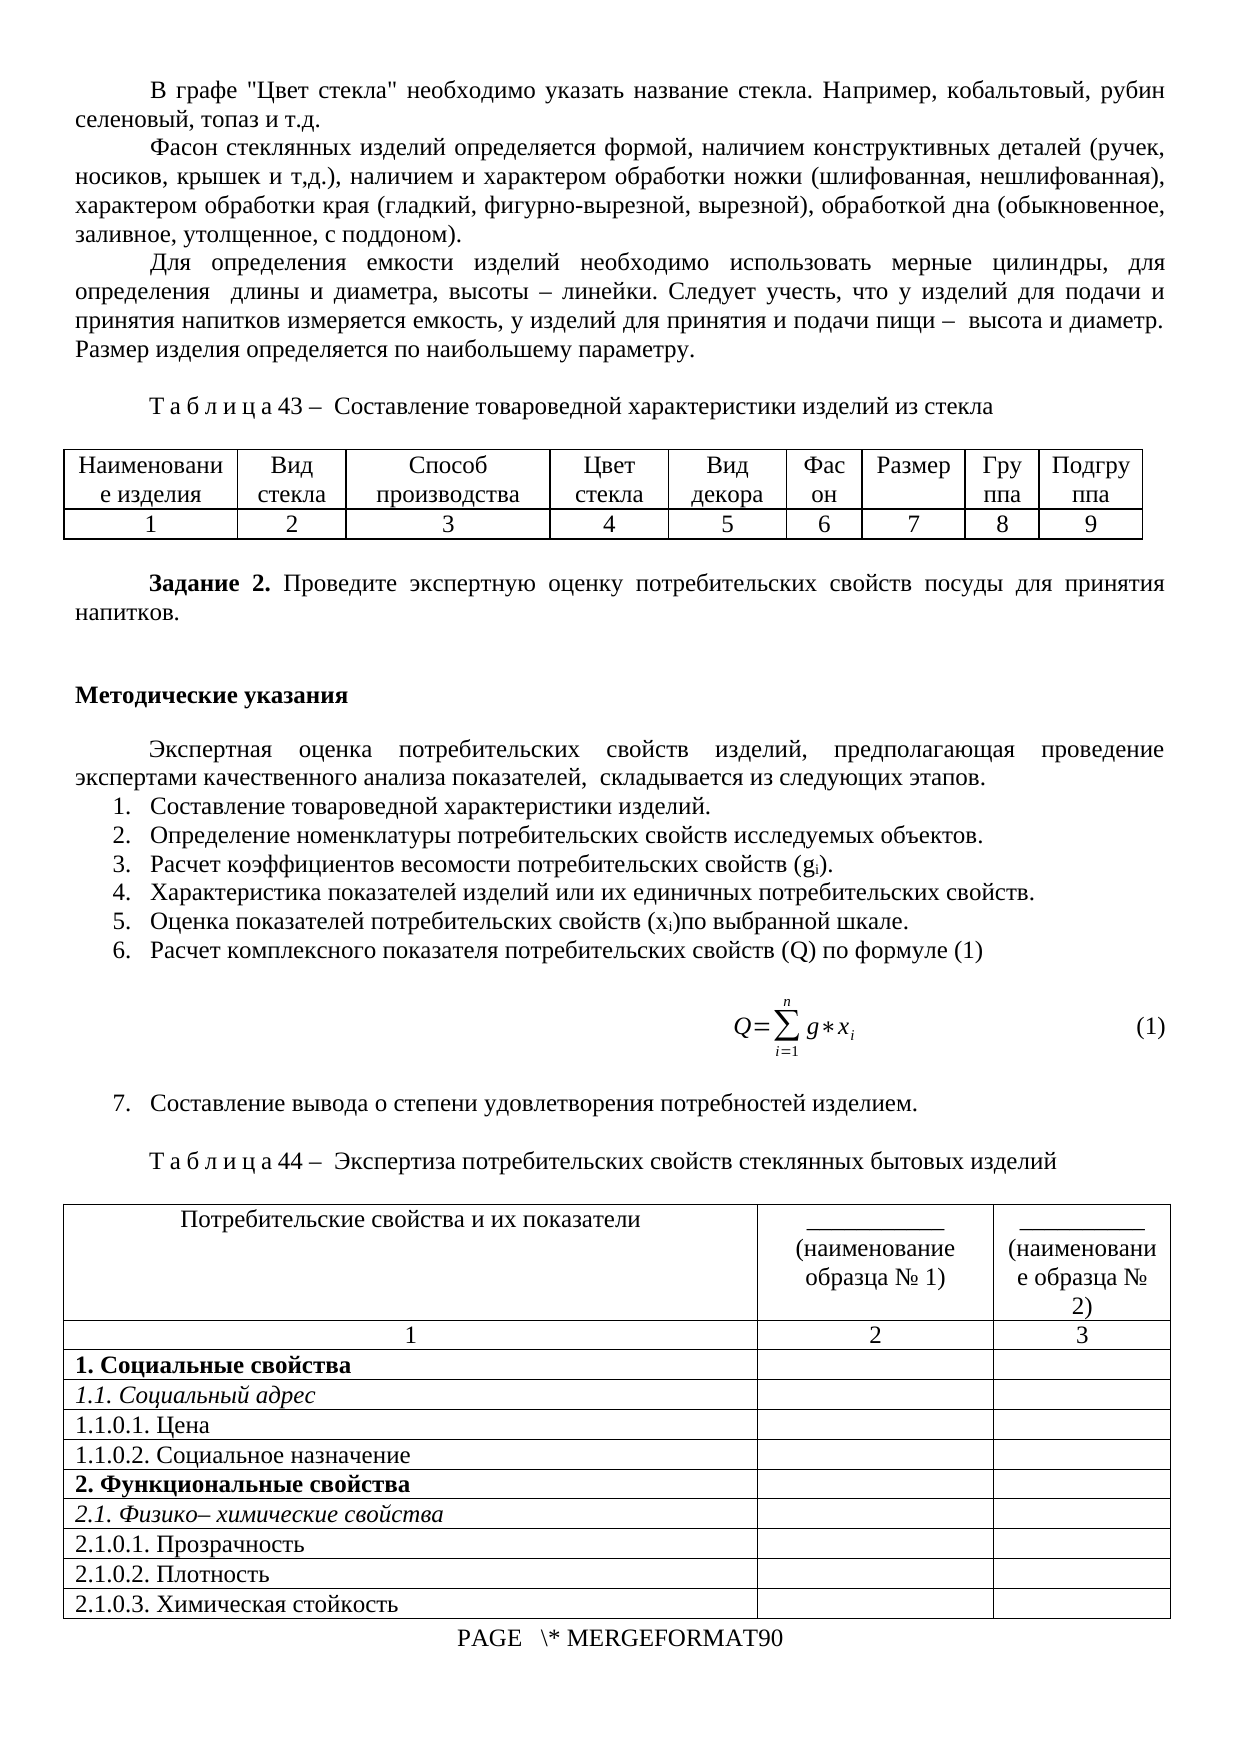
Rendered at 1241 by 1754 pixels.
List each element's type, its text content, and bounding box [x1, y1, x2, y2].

text Задание 2. Проведите экспертную оценку потребительских свойств посуды для принятия напитков. [75, 568, 1165, 626]
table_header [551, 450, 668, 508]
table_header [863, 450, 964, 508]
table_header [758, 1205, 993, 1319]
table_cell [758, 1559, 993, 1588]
list Определение номенклатуры потребительских свойств исследуемых объектов. [112, 820, 1165, 849]
list Расчет коэффициентов весомости потребительских свойств (gi). [112, 849, 1165, 877]
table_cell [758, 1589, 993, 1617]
text (1) [150, 992, 1165, 1060]
text Таблица44 – Экспертиза потребительских свойств стеклянных бытовых изделий [75, 1146, 1165, 1175]
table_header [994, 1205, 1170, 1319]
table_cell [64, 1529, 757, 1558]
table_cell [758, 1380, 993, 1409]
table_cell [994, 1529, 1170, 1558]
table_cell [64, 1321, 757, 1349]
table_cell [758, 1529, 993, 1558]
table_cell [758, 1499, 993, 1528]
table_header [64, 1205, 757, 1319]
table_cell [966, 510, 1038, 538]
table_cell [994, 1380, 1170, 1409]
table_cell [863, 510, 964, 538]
text Фасон стеклянных изделий определяется формой, наличием конструктивных деталей (ручек, носиков, крышек и т,д.), наличием и характером обработки ножки (шлифованная, нешлифованная), характером обработки края (гладкий, фигурно-вырезной, вырезной), обработкой дна (обыкновенное, заливное, утолщенное, с поддоном). [75, 132, 1165, 247]
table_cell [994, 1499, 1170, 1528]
list Составление вывода о степени удовлетворения потребностей изделием. [112, 1088, 1165, 1117]
text Для определения емкости изделий необходимо использовать мерные цилиндры, для определения длины и диаметра, высоты – линейки. Следует учесть, что у изделий для подачи и принятия напитков измеряется емкость, у изделий для принятия и подачи пищи – высота и диаметр. Размер изделия определяется по наибольшему параметру. [75, 247, 1165, 362]
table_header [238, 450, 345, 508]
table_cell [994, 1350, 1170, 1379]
text Методические указания [75, 680, 1165, 708]
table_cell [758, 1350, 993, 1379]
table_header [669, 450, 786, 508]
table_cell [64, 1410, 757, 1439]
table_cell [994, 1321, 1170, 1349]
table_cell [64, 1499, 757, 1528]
list Оценка показателей потребительских свойств (хi)по выбранной шкале. [112, 906, 1165, 935]
text Таблица43 – Составление товароведной характеристики изделий из стекла [75, 391, 1165, 420]
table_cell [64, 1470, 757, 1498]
text В графе "Цвет стекла" необходимо указать название стекла. Например, кобальтовый, рубин селеновый, топаз и т.д. [75, 75, 1165, 132]
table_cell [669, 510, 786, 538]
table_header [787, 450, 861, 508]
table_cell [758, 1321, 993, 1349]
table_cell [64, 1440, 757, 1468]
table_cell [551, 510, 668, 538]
list Составление товароведной характеристики изделий. [112, 791, 1165, 820]
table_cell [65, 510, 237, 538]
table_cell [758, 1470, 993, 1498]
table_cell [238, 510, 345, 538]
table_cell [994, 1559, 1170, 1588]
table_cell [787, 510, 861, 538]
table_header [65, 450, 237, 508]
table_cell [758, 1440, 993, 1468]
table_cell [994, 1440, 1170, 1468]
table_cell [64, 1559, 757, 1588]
text Экспертная оценка потребительских свойств изделий, предполагающая проведение экспертами качественного анализа показателей, складывается из следующих этапов. [75, 734, 1165, 791]
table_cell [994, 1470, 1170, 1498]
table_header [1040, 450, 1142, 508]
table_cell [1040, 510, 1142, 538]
list Расчет комплексного показателя потребительских свойств (Q) по формуле (1) [112, 935, 1165, 964]
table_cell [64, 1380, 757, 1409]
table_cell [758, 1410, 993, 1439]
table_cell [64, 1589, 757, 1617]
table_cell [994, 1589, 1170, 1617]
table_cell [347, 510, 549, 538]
list Характеристика показателей изделий или их единичных потребительских свойств. [112, 877, 1165, 906]
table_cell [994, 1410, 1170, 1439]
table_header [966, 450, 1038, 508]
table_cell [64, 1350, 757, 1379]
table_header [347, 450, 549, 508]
